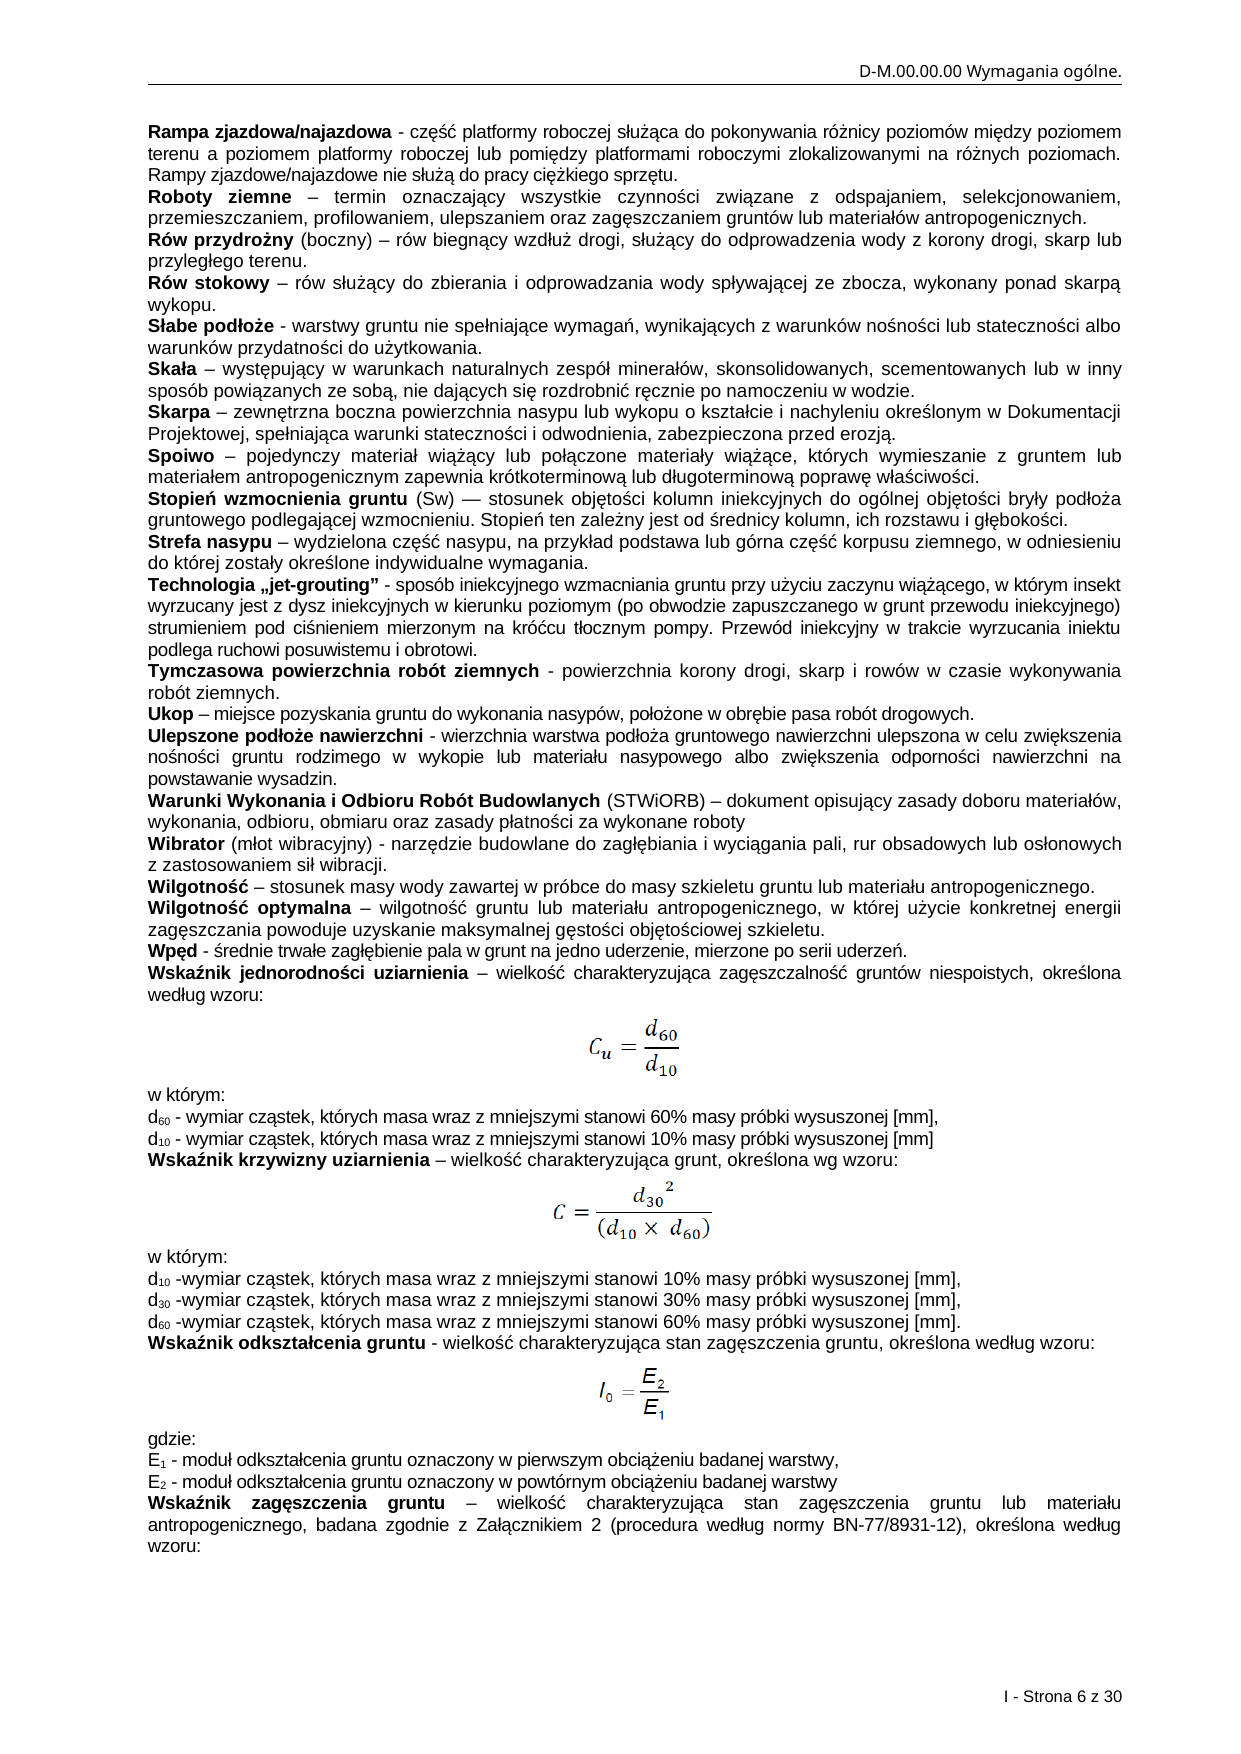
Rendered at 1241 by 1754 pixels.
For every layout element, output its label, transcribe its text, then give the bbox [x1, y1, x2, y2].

text Roboty ziemne – termin oznaczający wszystkie czynności związane z odspajaniem, selekcjonowaniem, przemieszczaniem, profilowaniem, ulepszaniem oraz zagęszczaniem gruntów lub materiałów antropogenicznych. [148, 186, 1122, 229]
text d10 - wymiar cząstek, których masa wraz z mniejszymi stanowi 10% masy próbki wysuszonej [mm] [148, 1127, 1122, 1149]
text d30 -wymiar cząstek, których masa wraz z mniejszymi stanowi 30% masy próbki wysuszonej [mm], [148, 1289, 1122, 1310]
text Technologia „jet-grouting” - sposób iniekcyjnego wzmacniania gruntu przy użyciu zaczynu wiążącego, w którym insekt wyrzucany jest z dysz iniekcyjnych w kierunku poziomym (po obwodzie zapuszczanego w grunt przewodu iniekcyjnego) strumieniem pod ciśnieniem mierzonym na króćcu tłocznym pompy. Przewód iniekcyjny w trakcie wyrzucania iniektu podlega ruchowi posuwistemu i obrotowi. [148, 574, 1122, 660]
text Tymczasowa powierzchnia robót ziemnych - powierzchnia korony drogi, skarp i rowów w czasie wykonywania robót ziemnych. [148, 660, 1122, 703]
text Wibrator (młot wibracyjny) - narzędzie budowlane do zagłębiania i wyciągania pali, rur obsadowych lub osłonowych z zastosowaniem sił wibracji. [148, 832, 1122, 876]
text Rów stokowy – rów służący do zbierania i odprowadzania wody spływającej ze zbocza, wykonany ponad skarpą wykopu. [148, 272, 1122, 315]
text w którym: [148, 1246, 1122, 1267]
text Wskaźnik zagęszczenia gruntu – wielkość charakteryzująca stan zagęszczenia gruntu lub materiału antropogenicznego, badana zgodnie z Załącznikiem 2 (procedura według normy BN-77/8931-12), określona według wzoru: [148, 1492, 1122, 1557]
text Ulepszone podłoże nawierzchni - wierzchnia warstwa podłoża gruntowego nawierzchni ulepszona w celu zwiększenia nośności gruntu rodzimego w wykopie lub materiału nasypowego albo zwiększenia odporności nawierzchni na powstawanie wysadzin. [148, 725, 1122, 789]
text Rampa zjazdowa/najazdowa - część platformy roboczej służąca do pokonywania różnicy poziomów między poziomem terenu a poziomem platformy roboczej lub pomiędzy platformami roboczymi zlokalizowanymi na różnych poziomach. Rampy zjazdowe/najazdowe nie służą do pracy ciężkiego sprzętu. [148, 121, 1122, 186]
text gdzie: [148, 1427, 1122, 1449]
text Wilgotność – stosunek masy wody zawartej w próbce do masy szkieletu gruntu lub materiału antropogenicznego. [148, 876, 1122, 897]
text Wskaźnik krzywizny uziarnienia – wielkość charakteryzująca grunt, określona wg wzoru: [148, 1149, 1122, 1171]
text Ukop – miejsce pozyskania gruntu do wykonania nasypów, położone w obrębie pasa robót drogowych. [148, 703, 1122, 725]
text Słabe podłoże - warstwy gruntu nie spełniające wymagań, wynikających z warunków nośności lub stateczności albo warunków przydatności do użytkowania. [148, 315, 1122, 358]
text E1 - moduł odkształcenia gruntu oznaczony w pierwszym obciążeniu badanej warstwy, [148, 1449, 1122, 1470]
text Warunki Wykonania i Odbioru Robót Budowlanych (STWiORB) – dokument opisujący zasady doboru materiałów, wykonania, odbioru, obmiaru oraz zasady płatności za wykonane roboty [148, 789, 1122, 832]
text d60 - wymiar cząstek, których masa wraz z mniejszymi stanowi 60% masy próbki wysuszonej [mm], [148, 1106, 1122, 1127]
text Skała – występujący w warunkach naturalnych zespół minerałów, skonsolidowanych, scementowanych lub w inny sposób powiązanych ze sobą, nie dających się rozdrobnić ręcznie po namoczeniu w wodzie. [148, 358, 1122, 401]
text Wpęd - średnie trwałe zagłębienie pala w grunt na jedno uderzenie, mierzone po serii uderzeń. [148, 940, 1122, 962]
text E2 - moduł odkształcenia gruntu oznaczony w powtórnym obciążeniu badanej warstwy [148, 1470, 1122, 1492]
text d10 -wymiar cząstek, których masa wraz z mniejszymi stanowi 10% masy próbki wysuszonej [mm], [148, 1267, 1122, 1289]
text Rów przydrożny (boczny) – rów biegnący wzdłuż drogi, służący do odprowadzenia wody z korony drogi, skarp lub przyległego terenu. [148, 229, 1122, 272]
text Spoiwo – pojedynczy materiał wiążący lub połączone materiały wiążące, których wymieszanie z gruntem lub materiałem antropogenicznym zapewnia krótkoterminową lub długoterminową poprawę właściwości. [148, 444, 1122, 487]
text Stopień wzmocnienia gruntu (Sw) — stosunek objętości kolumn iniekcyjnych do ogólnej objętości bryły podłoża gruntowego podlegającej wzmocnieniu. Stopień ten zależny jest od średnicy kolumn, ich rozstawu i głębokości. [148, 487, 1122, 531]
text Skarpa – zewnętrzna boczna powierzchnia nasypu lub wykopu o kształcie i nachyleniu określonym w Dokumentacji Projektowej, spełniająca warunki stateczności i odwodnienia, zabezpieczona przed erozją. [148, 401, 1122, 444]
text Wilgotność optymalna – wilgotność gruntu lub materiału antropogenicznego, w której użycie konkretnej energii zagęszczania powoduje uzyskanie maksymalnej gęstości objętościowej szkieletu. [148, 897, 1122, 940]
text Wskaźnik odkształcenia gruntu - wielkość charakteryzująca stan zagęszczenia gruntu, określona według wzoru: [148, 1332, 1122, 1353]
text Strefa nasypu – wydzielona część nasypu, na przykład podstawa lub górna część korpusu ziemnego, w odniesieniu do której zostały określone indywidualne wymagania. [148, 531, 1122, 574]
text d60 -wymiar cząstek, których masa wraz z mniejszymi stanowi 60% masy próbki wysuszonej [mm]. [148, 1310, 1122, 1332]
text w którym: [148, 1084, 1122, 1106]
text Wskaźnik jednorodności uziarnienia – wielkość charakteryzująca zagęszczalność gruntów niespoistych, określona według wzoru: [148, 962, 1122, 1005]
